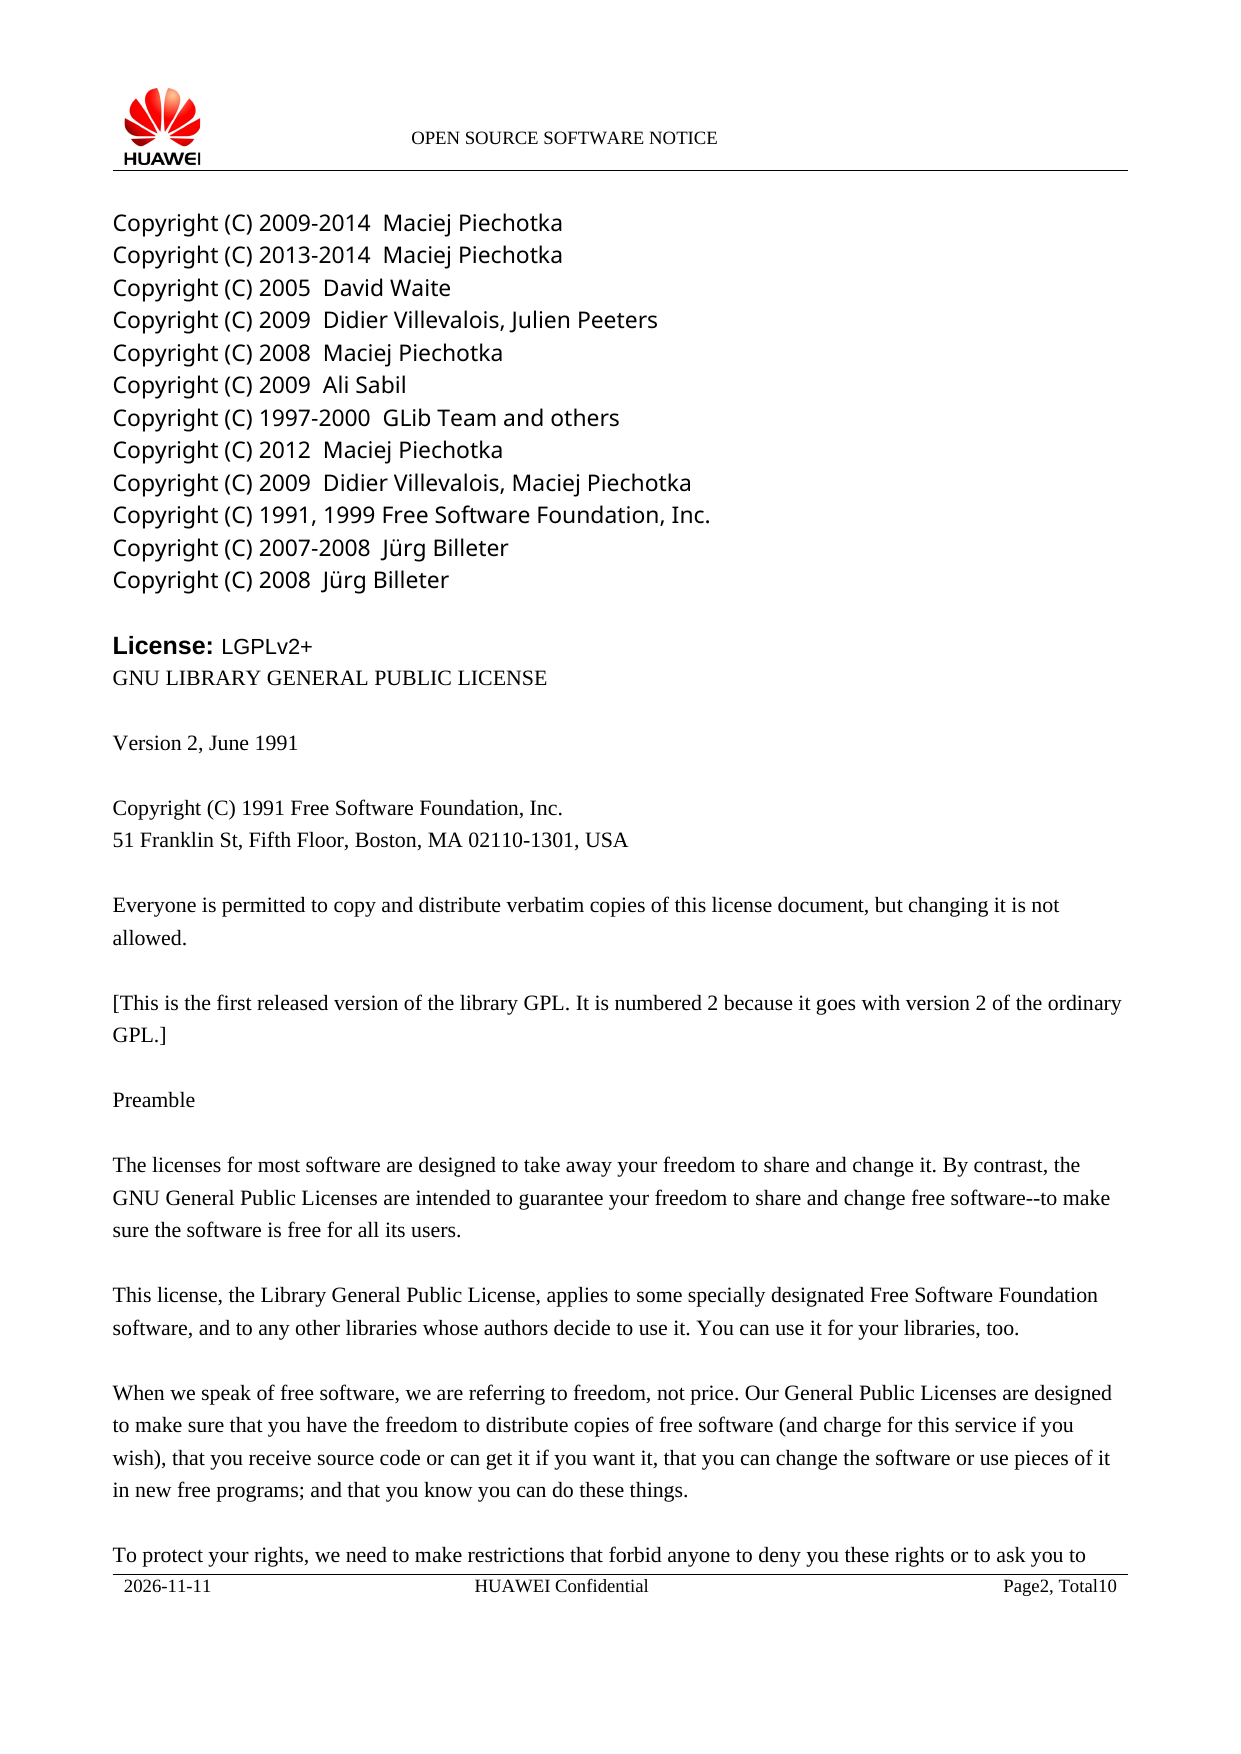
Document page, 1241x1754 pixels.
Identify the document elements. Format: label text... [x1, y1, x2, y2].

picture [124, 88, 201, 165]
text License: LGPLv2+ [112, 629, 1128, 661]
